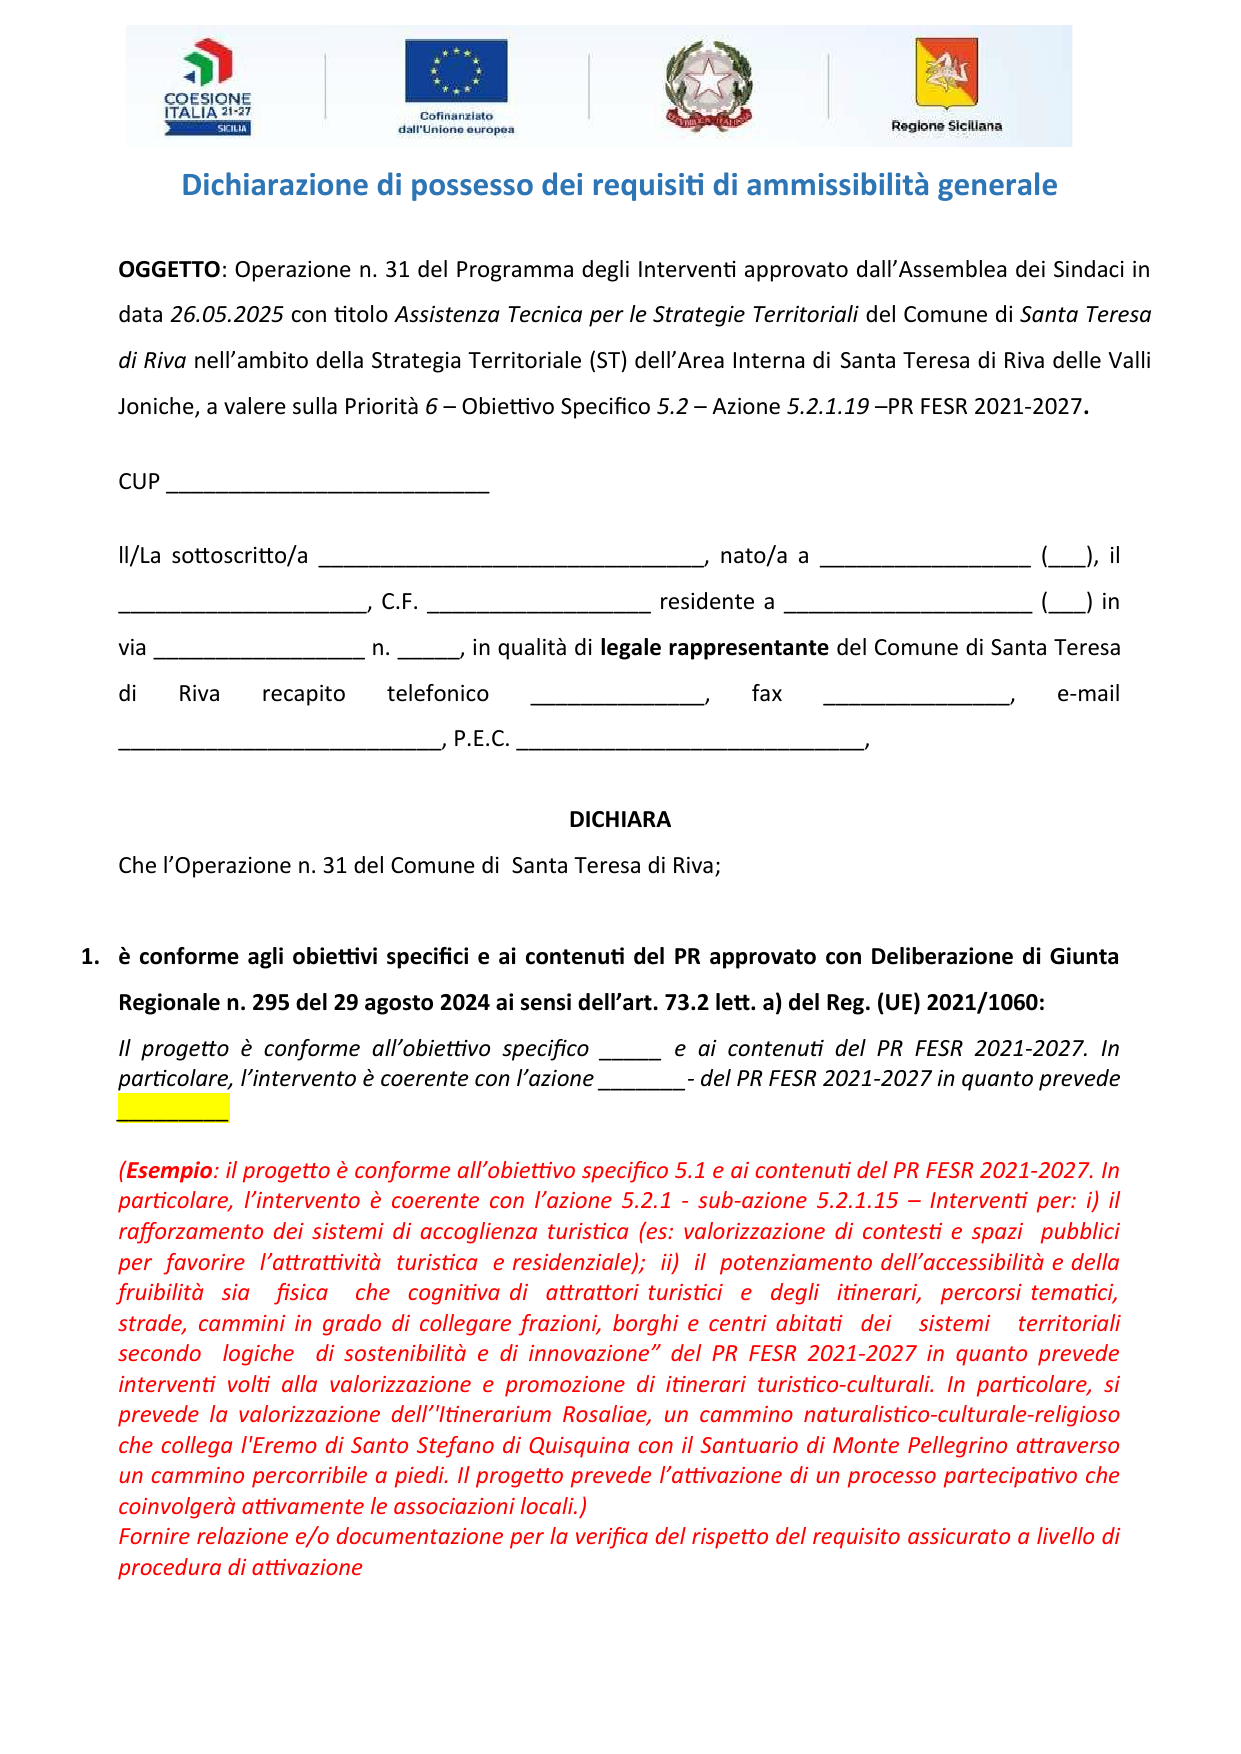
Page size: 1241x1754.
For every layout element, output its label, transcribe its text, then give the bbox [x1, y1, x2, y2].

text DICHIARA [118, 803, 1122, 834]
list è conforme agli obiettivi specifici e ai contenuti del PR approvato con Deliberazione di Giunta Regionale n. 295 del 29 agosto 2024 ai sensi dell’art. 73.2 lett. a) del Reg. (UE) 2021/1060: [81, 941, 1122, 1017]
text Fornire relazione e/o documentazione per la verifica del rispetto del requisito assicurato a livello di procedura di attivazione [118, 1520, 1122, 1581]
text OGGETTO: Operazione n. 31 del Programma degli Interventi approvato dall’Assemblea dei Sindaci in data 26.05.2025 con titolo Assistenza Tecnica per le Strategie Territoriali del Comune di Santa Teresa di Riva nell’ambito della Strategia Territoriale (ST) dell’Area Interna di Santa Teresa di Riva delle Valli Joniche, a valere sulla Priorità 6 – Obiettivo Specifico 5.2 – Azione 5.2.1.19 –PR FESR 2021-2027. [118, 253, 1152, 420]
text CUP __________________________ [118, 465, 1152, 495]
text ll/La sottoscritto/a _______________________________, nato/a a _________________ (___), il ____________________, C.F. __________________ residente a ____________________ (___) in via _________________ n. _____, in qualità di legale rappresentante del Comune di Santa Teresa di Riva recapito telefonico ______________, fax _______________, e-mail __________________________, P.E.C. ____________________________, [118, 540, 1122, 753]
text Il progetto è conforme all’obiettivo specifico _____ e ai contenuti del PR FESR 2021-2027. In particolare, l’intervento è coerente con l’azione _______- del PR FESR 2021-2027 in quanto prevede _________ [118, 1032, 1122, 1123]
text Che l’Operazione n. 31 del Comune di Santa Teresa di Riva; [118, 849, 1122, 879]
text Dichiarazione di possesso dei requisiti di ammissibilità generale [118, 162, 1122, 203]
text (Esempio: il progetto è conforme all’obiettivo specifico 5.1 e ai contenuti del PR FESR 2021-2027. In particolare, l’intervento è coerente con l’azione 5.2.1 - sub-azione 5.2.1.15 – Interventi per: i) il rafforzamento dei sistemi di accoglienza turistica (es: valorizzazione di contesti e spazi pubblici per favorire l’attrattività turistica e residenziale); ii) il potenziamento dell’accessibilità e della fruibilità sia fisica che cognitiva di attrattori turistici e degli itinerari, percorsi tematici, strade, cammini in grado di collegare frazioni, borghi e centri abitati dei sistemi territoriali secondo logiche di sostenibilità e di innovazione” del PR FESR 2021-2027 in quanto prevede interventi volti alla valorizzazione e promozione di itinerari turistico-culturali. In particolare, si prevede la valorizzazione dell’'Itinerarium Rosaliae, un cammino naturalistico-culturale-religioso che collega l'Eremo di Santo Stefano di Quisquina con il Santuario di Monte Pellegrino attraverso un cammino percorribile a piedi. Il progetto prevede l’attivazione di un processo partecipativo che coinvolgerà attivamente le associazioni locali.) [118, 1154, 1122, 1520]
picture [125, 25, 1073, 147]
